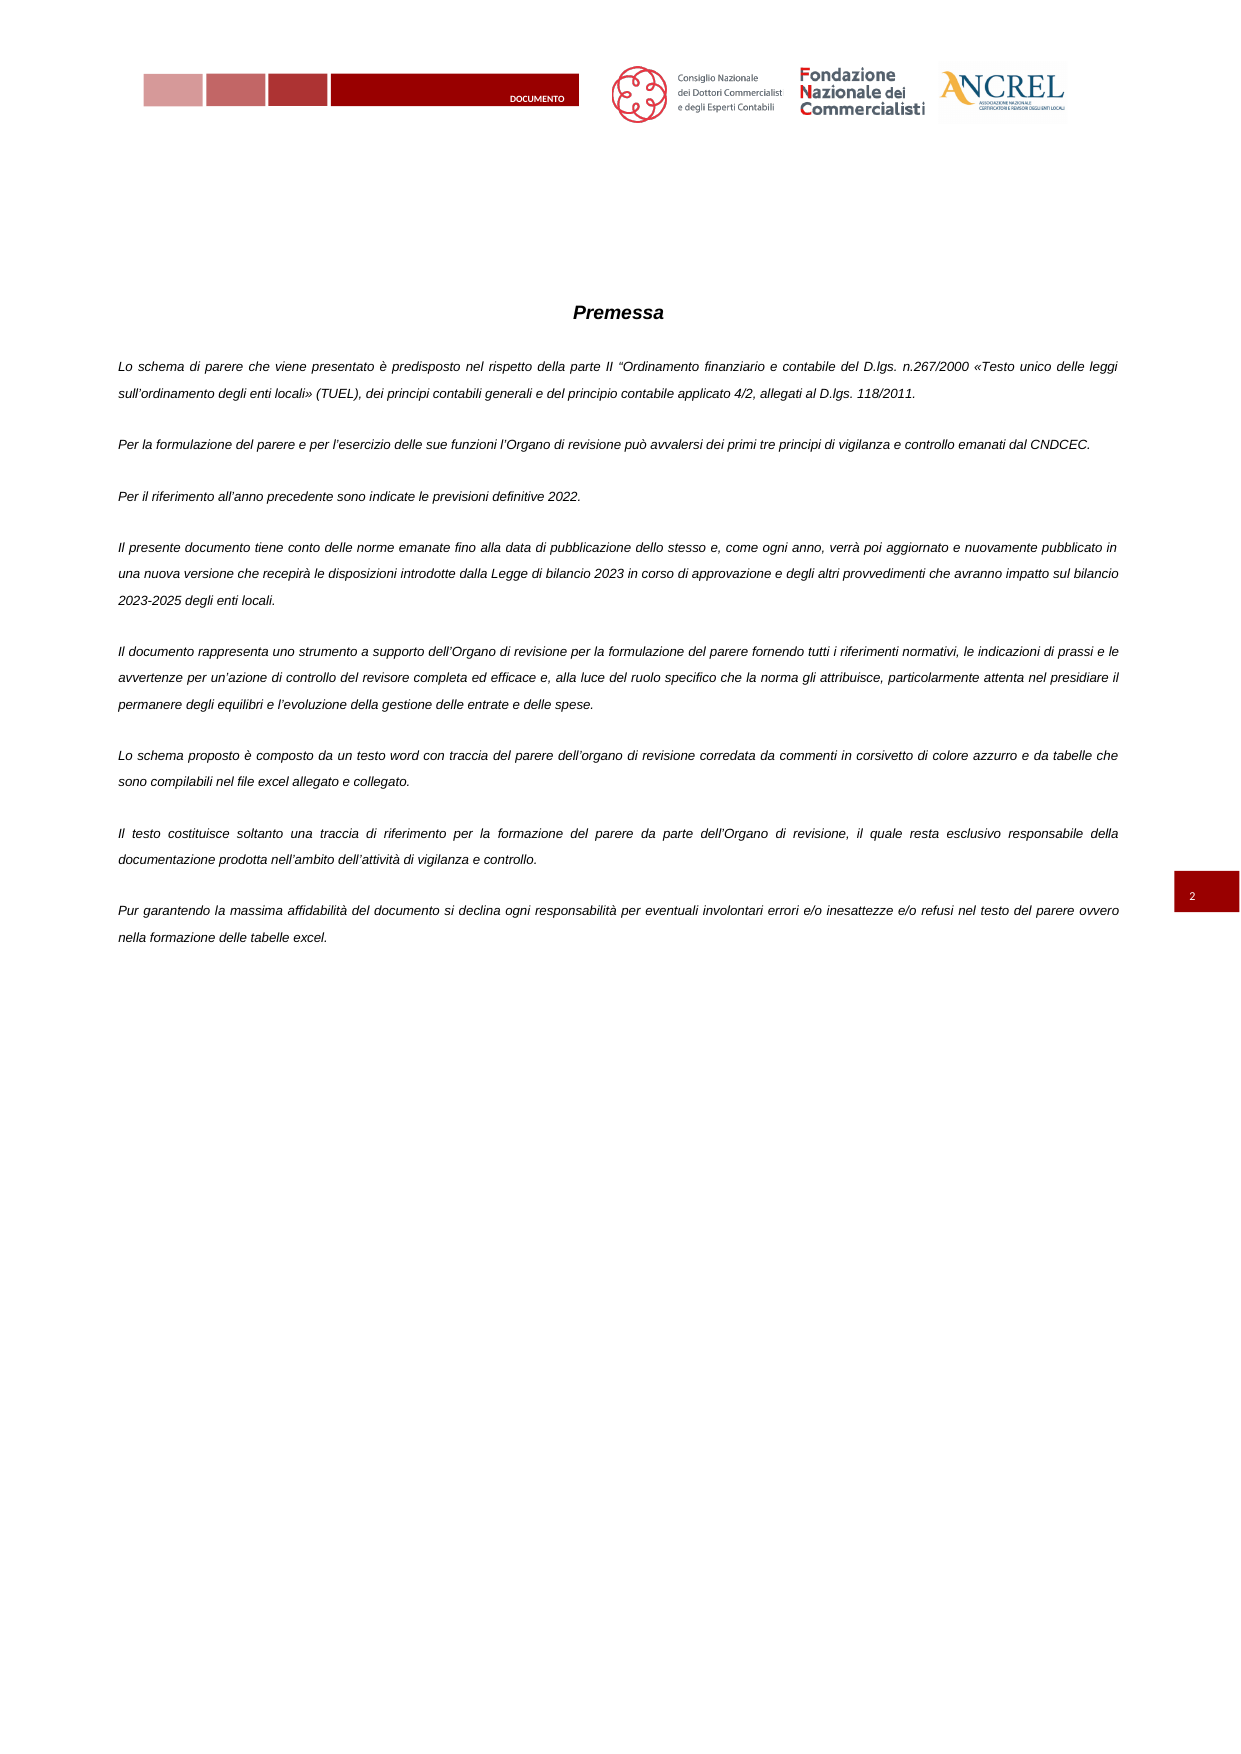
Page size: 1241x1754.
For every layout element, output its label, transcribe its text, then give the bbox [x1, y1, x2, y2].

picture [612, 66, 784, 123]
text Il testo costituisce soltanto una traccia di riferimento per la formazione del parere da parte dell’Organo di revisione, il quale resta esclusivo responsabile della documentazione prodotta nell’ambito dell’attività di vigilanza e controllo. [118, 815, 1122, 867]
text Il presente documento tiene conto delle norme emanate fino alla data di pubblicazione dello stesso e, come ogni anno, verrà poi aggiornato e nuovamente pubblicato in una nuova versione che recepirà le disposizioni introdotte dalla Legge di bilancio 2023 in corso di approvazione e degli altri provvedimenti che avranno impatto sul bilancio 2023-2025 degli enti locali. [118, 529, 1122, 608]
text Lo schema di parere che viene presentato è predisposto nel rispetto della parte II “Ordinamento finanziario e contabile del D.lgs. n.267/2000 «Testo unico delle leggi sull’ordinamento degli enti locali» (TUEL), dei principi contabili generali e del principio contabile applicato 4/2, allegati al D.lgs. 118/2011. [118, 348, 1122, 401]
picture [800, 67, 925, 115]
text Premessa [118, 285, 1122, 323]
text Pur garantendo la massima affidabilità del documento si declina ogni responsabilità per eventuali involontari errori e/o inesattezze e/o refusi nel testo del parere ovvero nella formazione delle tabelle excel. [118, 892, 1122, 945]
picture [937, 61, 1068, 124]
text Il documento rappresenta uno strumento a supporto dell’Organo di revisione per la formulazione del parere fornendo tutti i riferimenti normativi, le indicazioni di prassi e le avvertenze per un’azione di controllo del revisore completa ed efficace e, alla luce del ruolo specifico che la norma gli attribuisce, particolarmente attenta nel presidiare il permanere degli equilibri e l’evoluzione della gestione delle entrate e delle spese. [118, 633, 1122, 712]
text Lo schema proposto è composto da un testo word con traccia del parere dell’organo di revisione corredata da commenti in corsivetto di colore azzurro e da tabelle che sono compilabili nel file excel allegato e collegato. [118, 737, 1122, 790]
text Per la formulazione del parere e per l’esercizio delle sue funzioni l’Organo di revisione può avvalersi dei primi tre principi di vigilanza e controllo emanati dal CNDCEC. [118, 426, 1122, 453]
text Per il riferimento all’anno precedente sono indicate le previsioni definitive 2022. [118, 478, 1122, 504]
